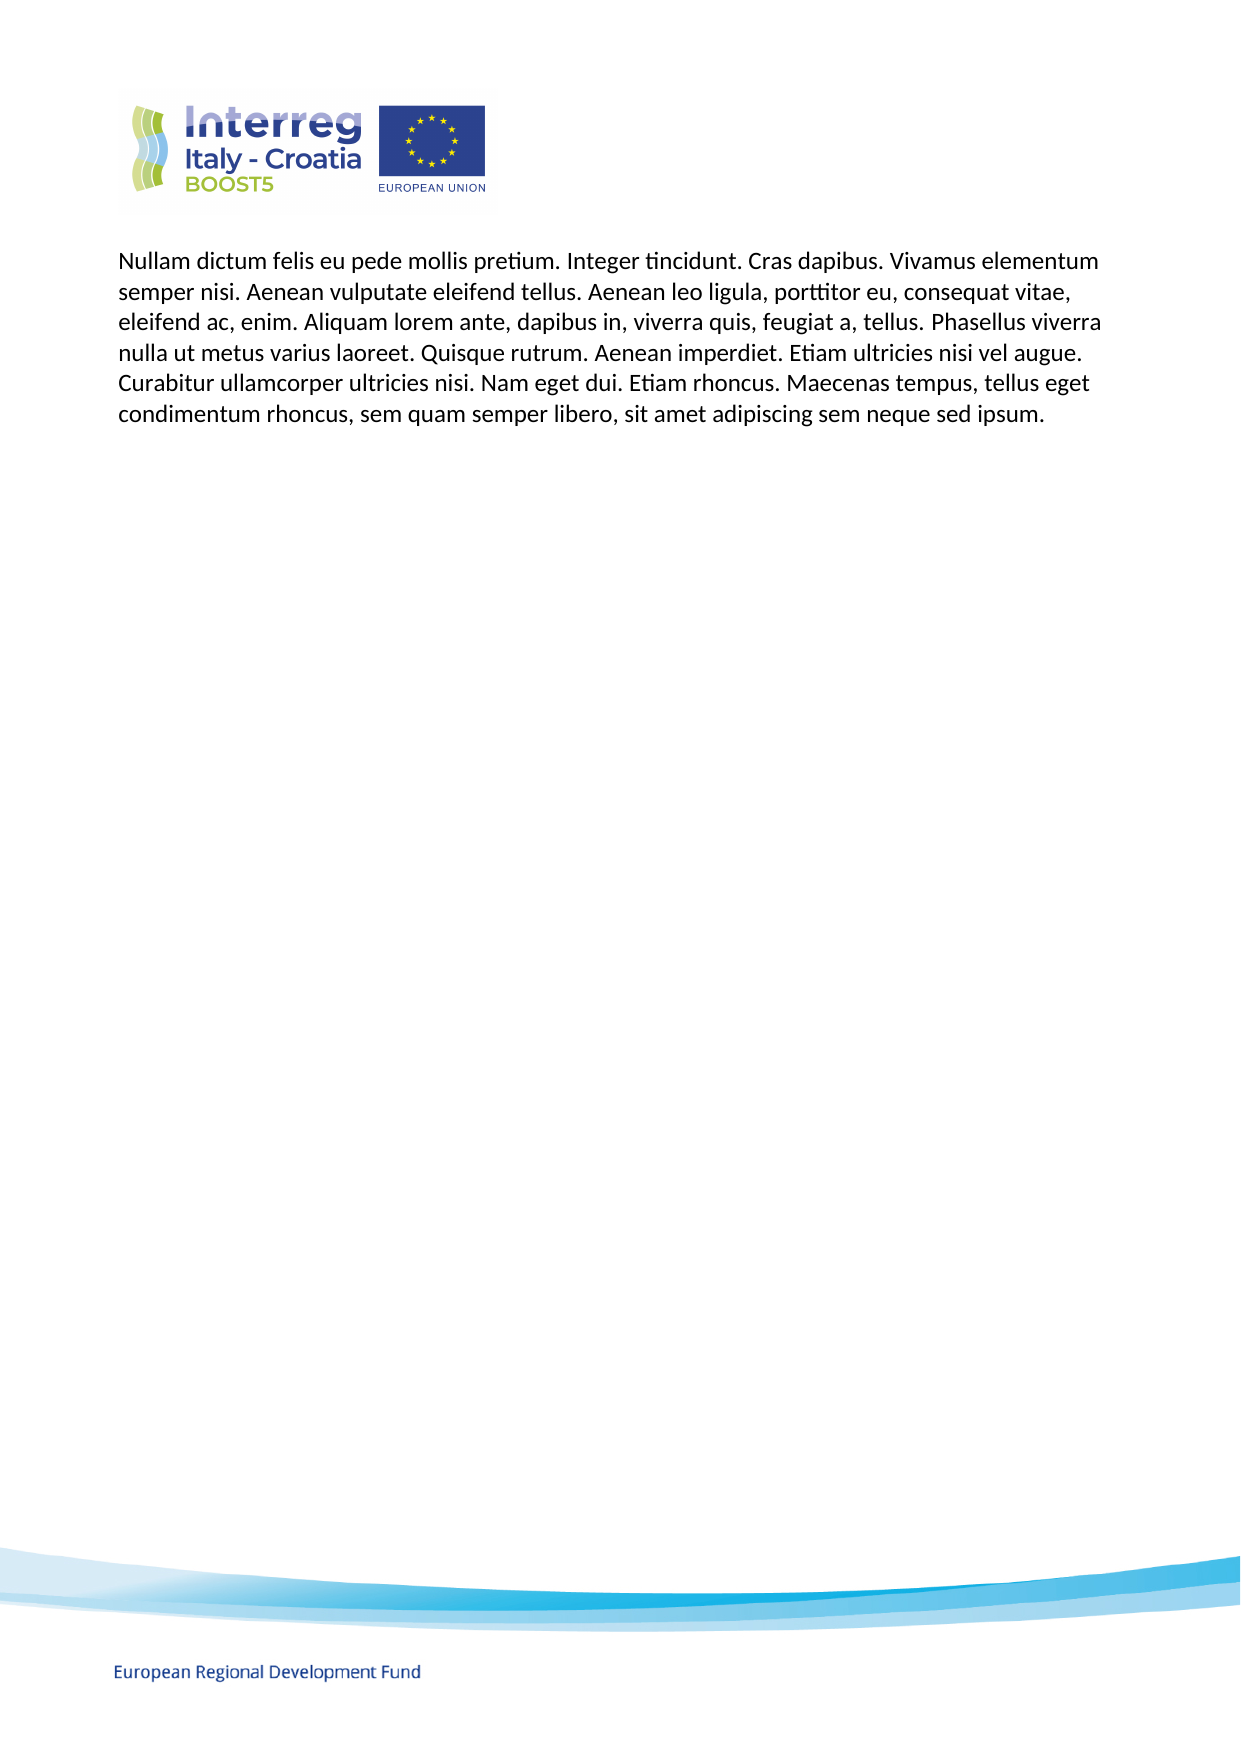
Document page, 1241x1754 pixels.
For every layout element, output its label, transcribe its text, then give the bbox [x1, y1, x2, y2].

text Nullam dictum felis eu pede mollis pretium. Integer tincidunt. Cras dapibus. Vivamus elementum semper nisi. Aenean vulputate eleifend tellus. Aenean leo ligula, porttitor eu, consequat vitae, eleifend ac, enim. Aliquam lorem ante, dapibus in, viverra quis, feugiat a, tellus. Phasellus viverra nulla ut metus varius laoreet. Quisque rutrum. Aenean imperdiet. Etiam ultricies nisi vel augue. Curabitur ullamcorper ultricies nisi. Nam eget dui. Etiam rhoncus. Maecenas tempus, tellus eget condimentum rhoncus, sem quam semper libero, sit amet adipiscing sem neque sed ipsum. [118, 245, 1122, 428]
picture [0, 1470, 1241, 1754]
picture [118, 88, 499, 215]
